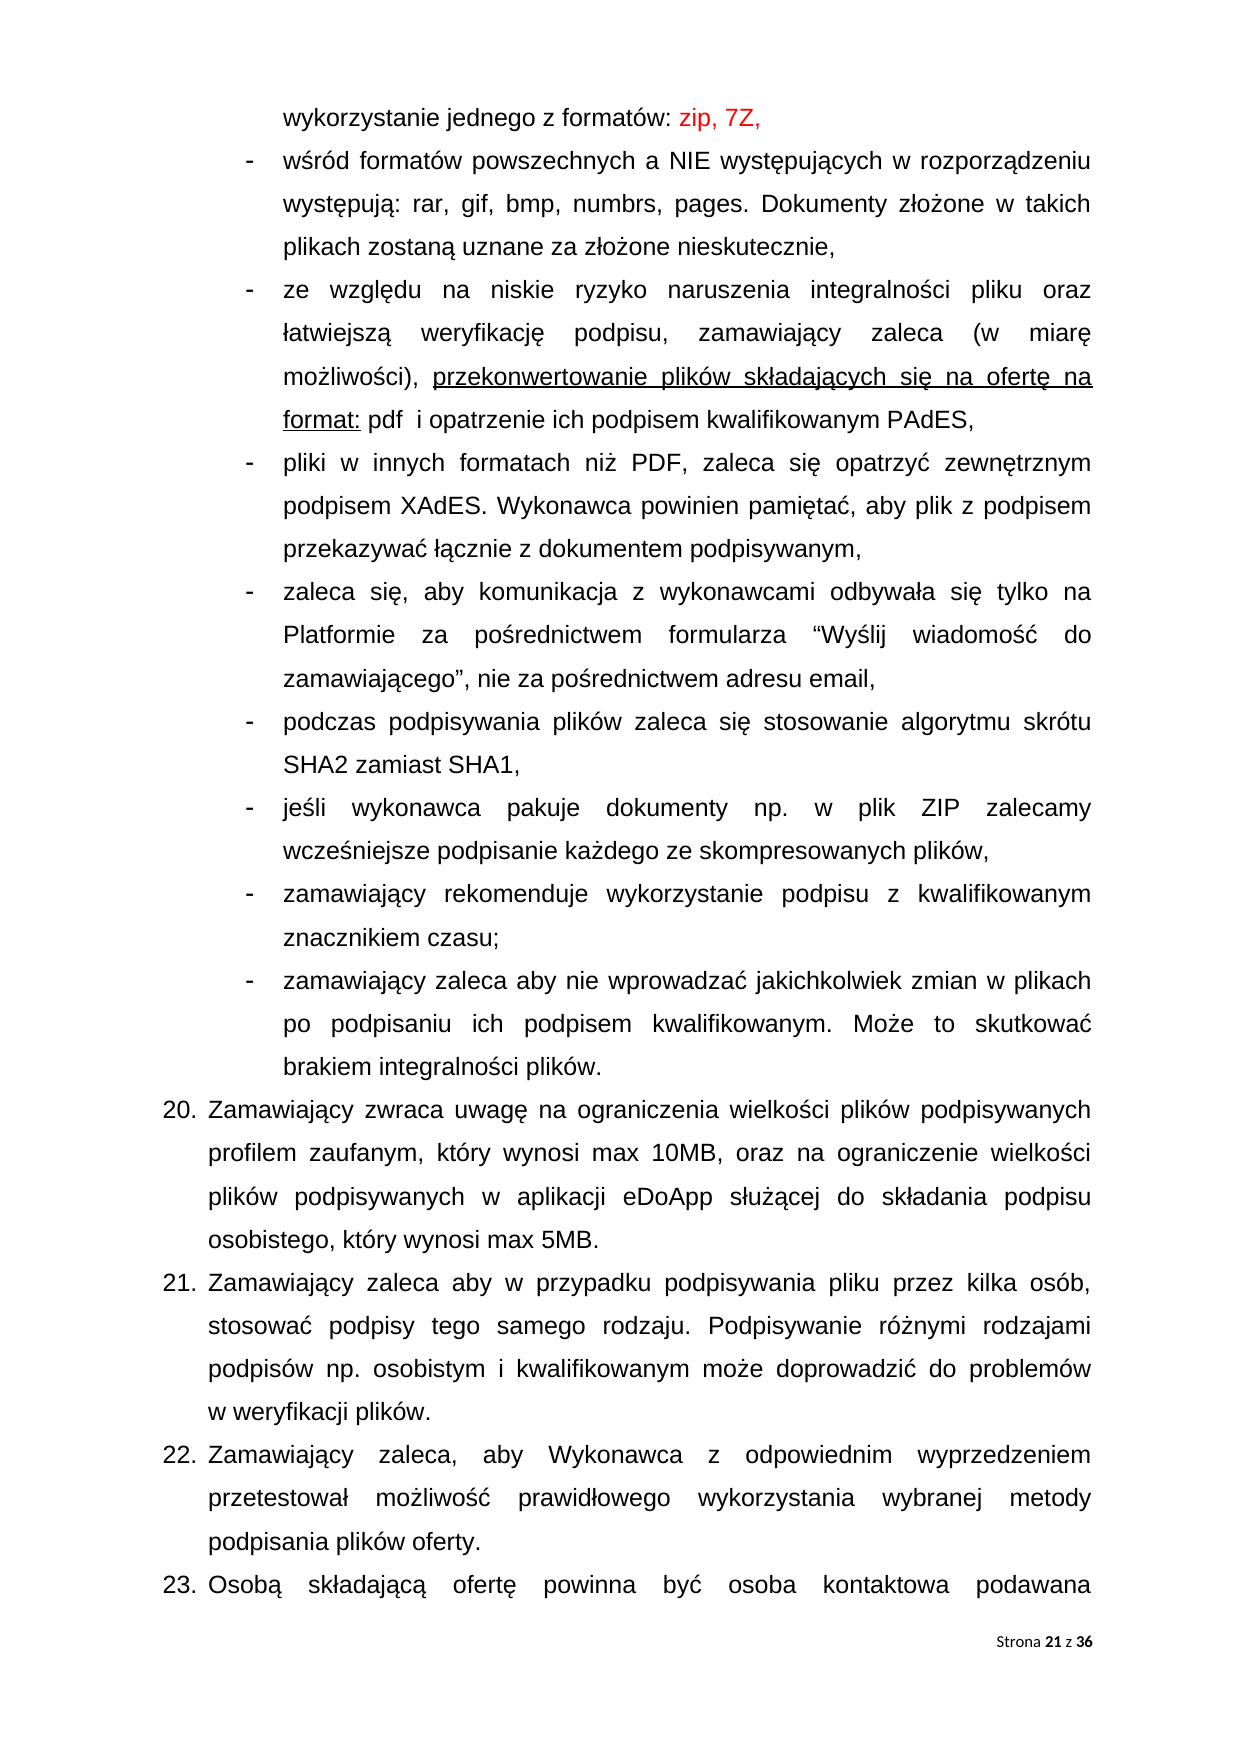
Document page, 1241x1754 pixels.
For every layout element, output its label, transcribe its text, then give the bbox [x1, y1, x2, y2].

list ze względu na niskie ryzyko naruszenia integralności pliku oraz łatwiejszą weryfikację podpisu, zamawiający zaleca (w miarę możliwości), przekonwertowanie plików składających się na ofertę na format: pdf i opatrzenie ich podpisem kwalifikowanym PAdES, [245, 275, 1092, 433]
list wśród formatów powszechnych a NIE występujących w rozporządzeniu występują: rar, gif, bmp, numbrs, pages. Dokumenty złożone w takich plikach zostaną uznane za złożone nieskutecznie, [245, 146, 1092, 261]
list Zamawiający zwraca uwagę na ograniczenia wielkości plików podpisywanych profilem zaufanym, który wynosi max 10MB, oraz na ograniczenie wielkości plików podpisywanych w aplikacji eDoApp służącej do składania podpisu osobistego, który wynosi max 5MB. [162, 1095, 1092, 1253]
list jeśli wykonawca pakuje dokumenty np. w plik ZIP zalecamy wcześniejsze podpisanie każdego ze skompresowanych plików, [245, 793, 1092, 865]
list pliki w innych formatach niż PDF, zaleca się opatrzyć zewnętrznym podpisem XAdES. Wykonawca powinien pamiętać, aby plik z podpisem przekazywać łącznie z dokumentem podpisywanym, [245, 448, 1092, 563]
list zamawiający rekomenduje wykorzystanie podpisu z kwalifikowanym znacznikiem czasu; [245, 879, 1092, 951]
list Zamawiający zaleca aby w przypadku podpisywania pliku przez kilka osób, stosować podpisy tego samego rodzaju. Podpisywanie różnymi rodzajami podpisów np. osobistym i kwalifikowanym może doprowadzić do problemów w weryfikacji plików. [162, 1268, 1092, 1426]
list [245, 103, 1092, 131]
list podczas podpisywania plików zaleca się stosowanie algorytmu skrótu SHA2 zamiast SHA1, [245, 707, 1092, 779]
list zamawiający zaleca aby nie wprowadzać jakichkolwiek zmian w plikach po podpisaniu ich podpisem kwalifikowanym. Może to skutkować brakiem integralności plików. [245, 966, 1092, 1081]
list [162, 1570, 1092, 1598]
list zaleca się, aby komunikacja z wykonawcami odbywała się tylko na Platformie za pośrednictwem formularza “Wyślij wiadomość do zamawiającego”, nie za pośrednictwem adresu email, [245, 577, 1092, 692]
list Zamawiający zaleca, aby Wykonawca z odpowiednim wyprzedzeniem przetestował możliwość prawidłowego wykorzystania wybranej metody podpisania plików oferty. [162, 1440, 1092, 1555]
